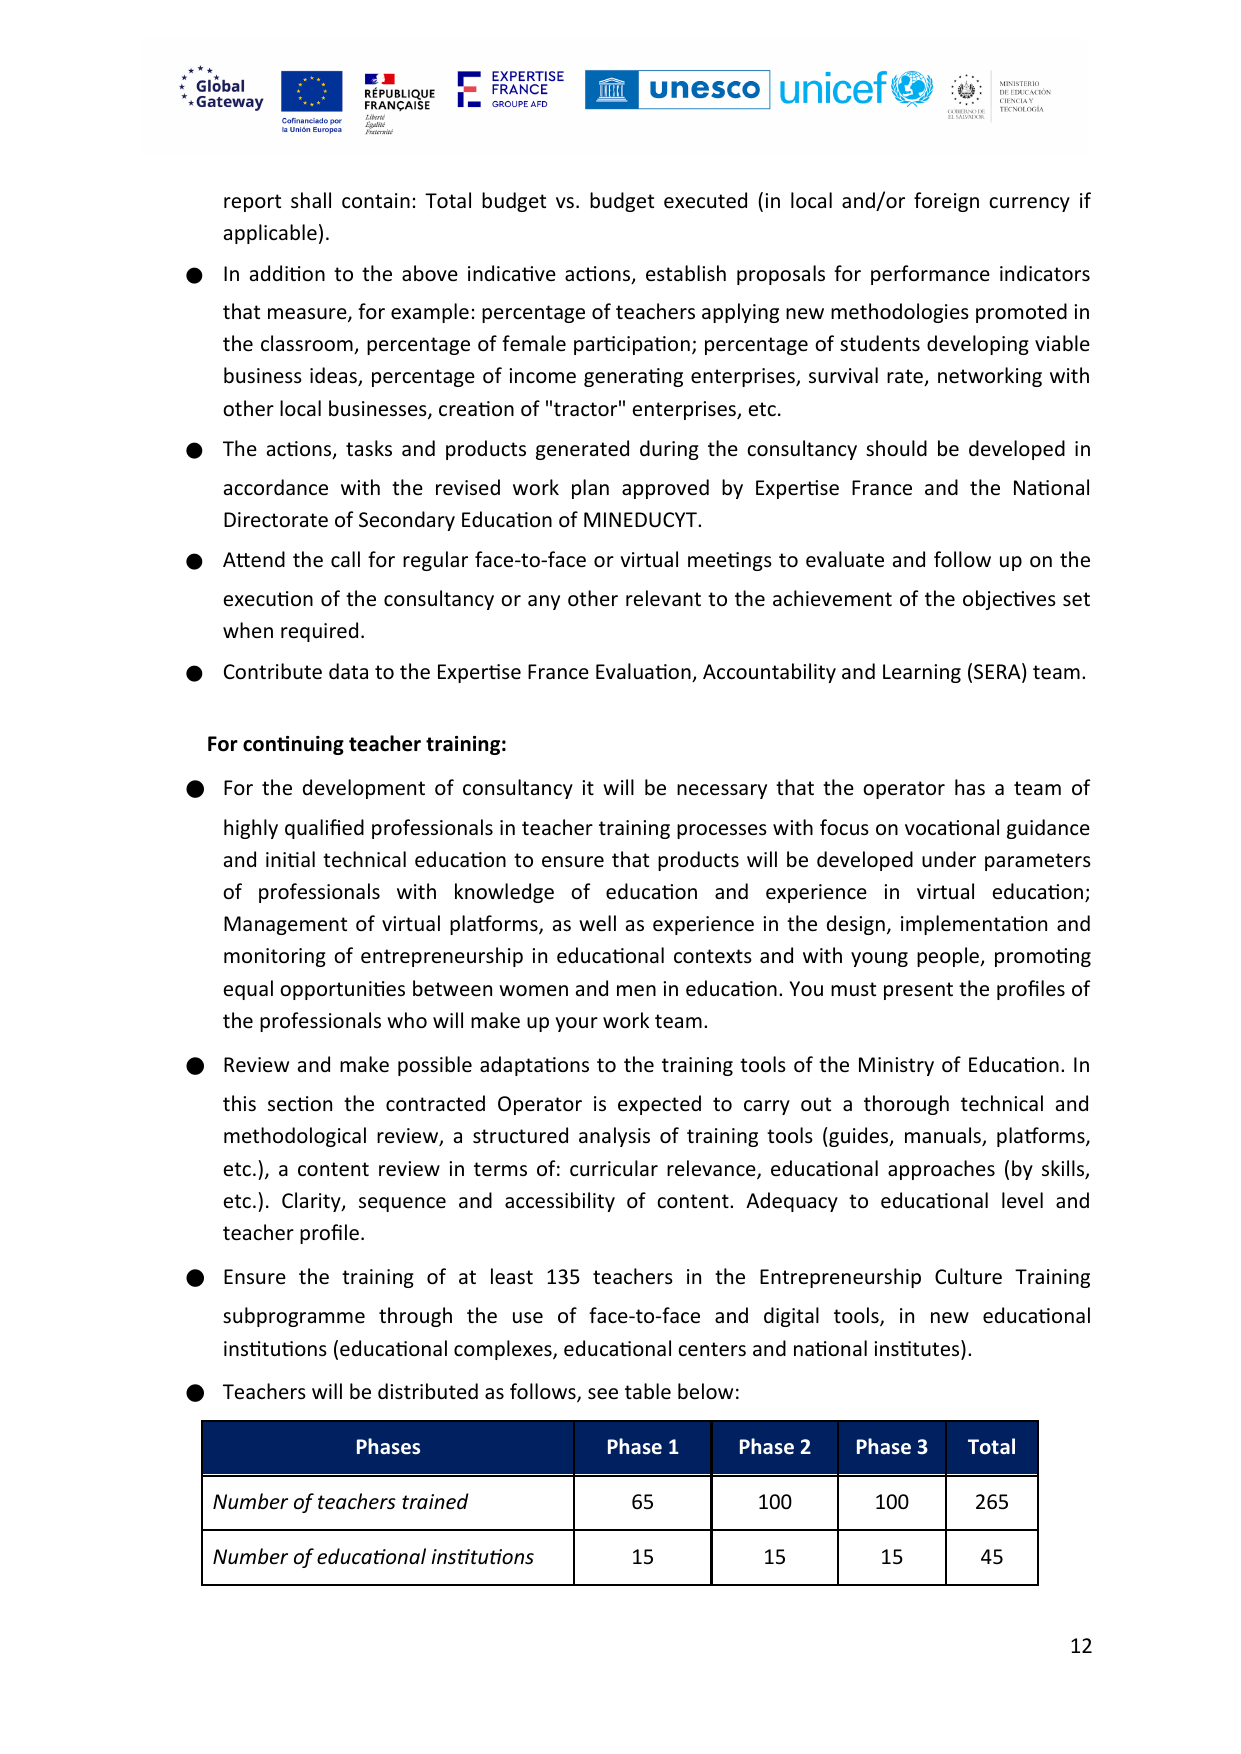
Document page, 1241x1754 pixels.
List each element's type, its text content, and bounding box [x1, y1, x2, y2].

table_cell 15 [839, 1531, 945, 1584]
table_cell Number of teachers trained [203, 1477, 573, 1529]
table_cell 100 [839, 1477, 945, 1529]
table_header Phase 3 [839, 1422, 945, 1474]
table_cell 45 [947, 1531, 1037, 1584]
table_cell 265 [947, 1477, 1037, 1529]
text For continuing teacher training: [207, 729, 1093, 758]
table_cell 65 [575, 1477, 710, 1529]
table_cell 15 [575, 1531, 710, 1584]
list The actions, tasks and products generated during the consultancy should be developed in accordance with the revised work plan approved by Expertise France and the National Directorate of Secondary Education of MINEDUCYT. [185, 426, 1093, 533]
list Contribute data to the Expertise France Evaluation, Accountability and Learning (SERA) team. [185, 648, 1093, 691]
table_header Total [947, 1422, 1037, 1474]
list Ensure the training of at least 135 teachers in the Entrepreneurship Culture Training subprogramme through the use of face-to-face and digital tools, in new educational institutions (educational complexes, educational centers and national institutes). [185, 1250, 1093, 1362]
table_header Phase 1 [575, 1422, 710, 1474]
table_header Phases [203, 1422, 573, 1474]
list In addition to the above indicative actions, establish proposals for performance indicators that measure, for example: percentage of teachers applying new methodologies promoted in the classroom, percentage of female participation; percentage of students developing viable business ideas, percentage of income generating enterprises, survival rate, networking with other local businesses, creation of "tractor" enterprises, etc. [185, 250, 1093, 422]
table_cell 100 [713, 1477, 837, 1529]
picture [142, 34, 1088, 157]
table_cell 15 [713, 1531, 837, 1584]
table_header Phase 2 [713, 1422, 837, 1474]
list Review and make possible adaptations to the training tools of the Ministry of Education. In this section the contracted Operator is expected to carry out a thorough technical and methodological review, a structured analysis of training tools (guides, manuals, platforms, etc.), a content review in terms of: curricular relevance, educational approaches (by skills, etc.). Clarity, sequence and accessibility of content. Adequacy to educational level and teacher profile. [185, 1038, 1093, 1246]
list For the development of consultancy it will be necessary that the operator has a team of highly qualified professionals in teacher training processes with focus on vocational guidance and initial technical education to ensure that products will be developed under parameters of professionals with knowledge of education and experience in virtual education; Management of virtual platforms, as well as experience in the design, implementation and monitoring of entrepreneurship in educational contexts and with young people, promoting equal opportunities between women and men in education. You must present the profiles of the professionals who will make up your work team. [185, 762, 1093, 1034]
list Teachers will be distributed as follows, see table below: [185, 1366, 1093, 1413]
list Attend the call for regular face-to-face or virtual meetings to evaluate and follow up on the execution of the consultancy or any other relevant to the achievement of the objectives set when required. [185, 537, 1093, 644]
table_cell Number of educational institutions [203, 1531, 573, 1584]
